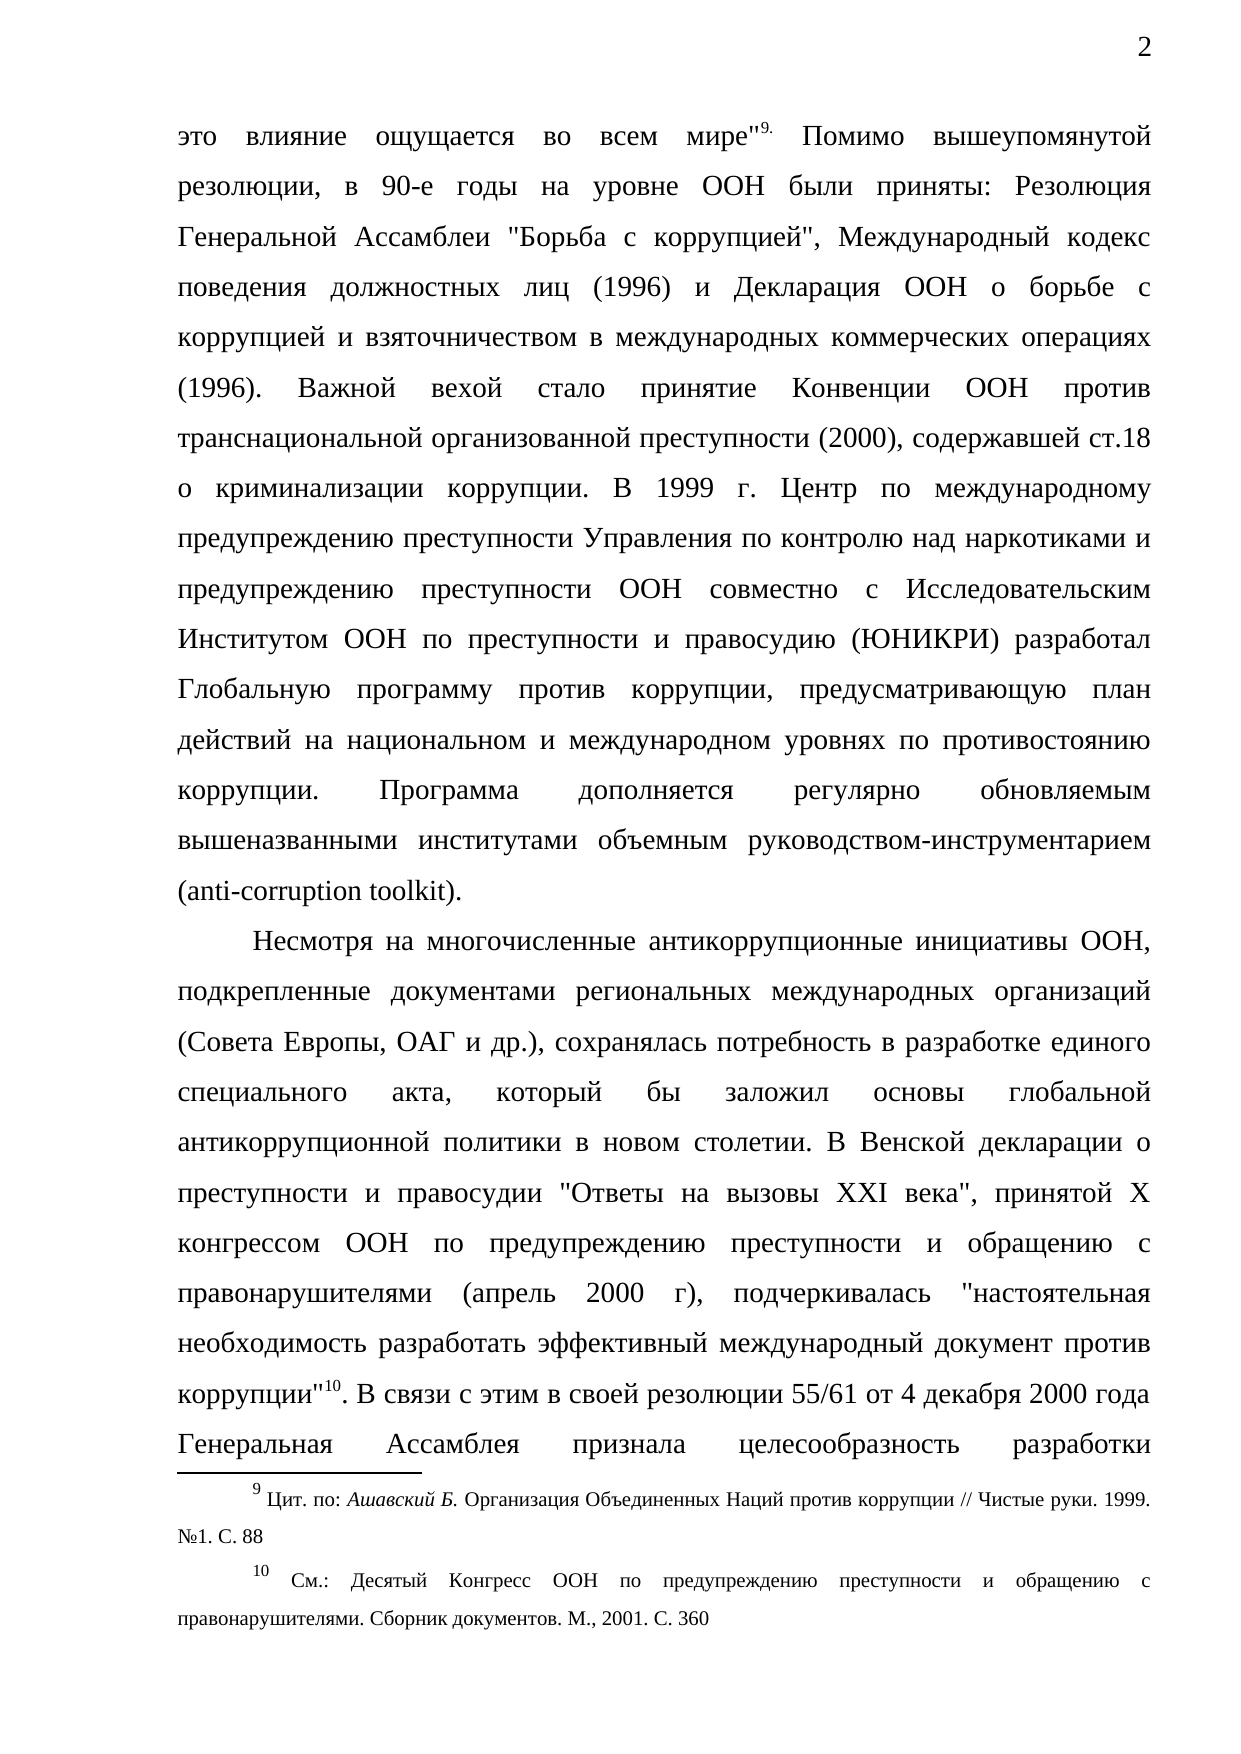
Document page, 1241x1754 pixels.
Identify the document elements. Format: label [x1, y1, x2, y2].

text [177, 923, 1152, 1460]
text [177, 118, 1152, 906]
